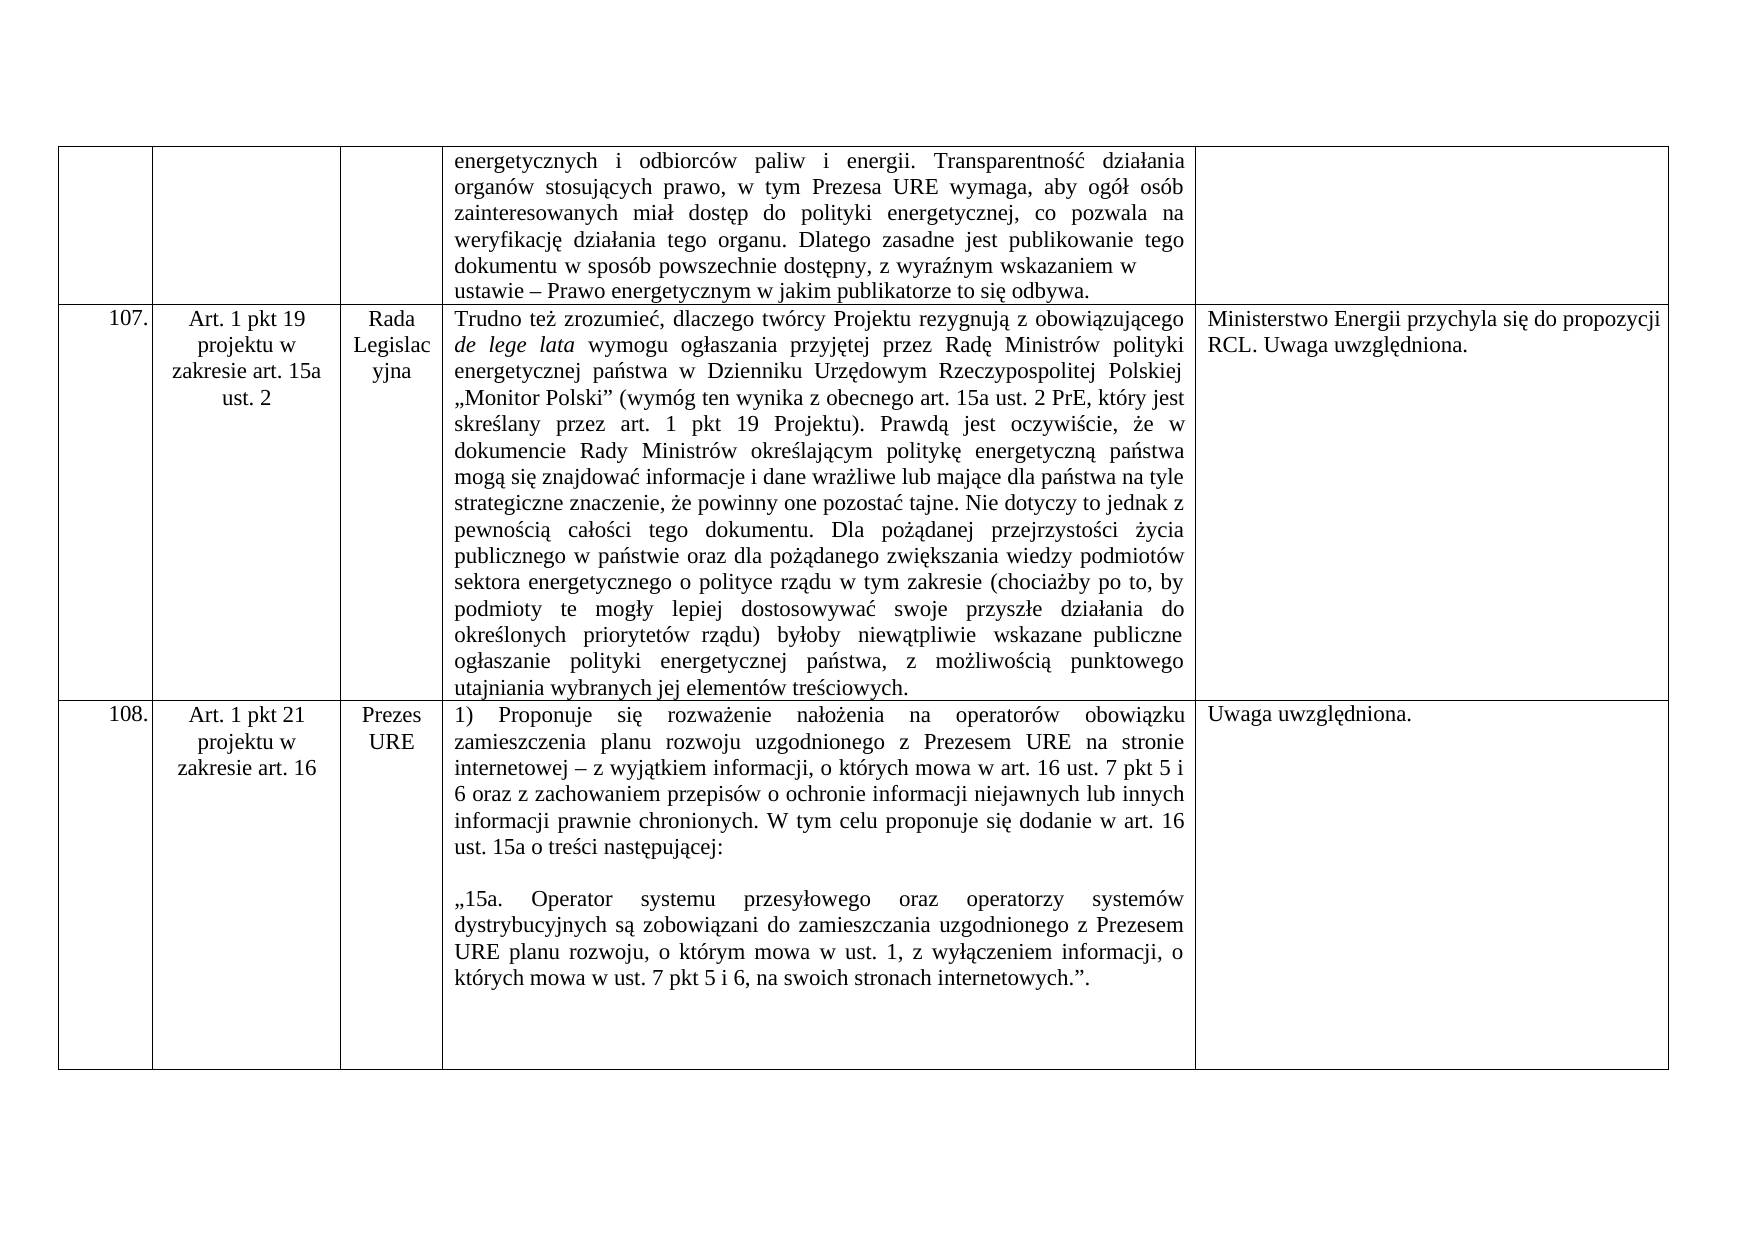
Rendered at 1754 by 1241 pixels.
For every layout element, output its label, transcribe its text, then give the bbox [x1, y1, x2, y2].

table_cell Rada Legislac yjna [341, 305, 442, 700]
table_header [59, 147, 152, 304]
table_cell Art. 1 pkt 21 projektu w zakresie art. 16 [153, 701, 340, 1069]
table_header energetycznych i odbiorców paliw i energii. Transparentność działania organów stosujących prawo, w tym Prezesa URE wymaga, aby ogół osób zainteresowanych miał dostęp do polityki energetycznej, co pozwala na weryfikację działania tego organu. Dlatego zasadne jest publikowanie tego dokumentu w sposób powszechnie dostępny, z wyraźnym wskazaniem w ustawie – Prawo energetycznym w jakim publikatorze to się odbywa. [443, 147, 1195, 304]
table_header [341, 147, 442, 304]
table_header [153, 147, 340, 304]
table_cell 107. [59, 305, 152, 700]
table_header [1196, 147, 1668, 304]
table_cell 108. [59, 701, 152, 1069]
table_cell Ministerstwo Energii przychyla się do propozycji RCL. Uwaga uwzględniona. [1196, 305, 1668, 700]
table_cell 1) Proponuje się rozważenie nałożenia na operatorów obowiązku zamieszczenia planu rozwoju uzgodnionego z Prezesem URE na stronie internetowej – z wyjątkiem informacji, o których mowa w art. 16 ust. 7 pkt 5 i 6 oraz z zachowaniem przepisów o ochronie informacji niejawnych lub innych informacji prawnie chronionych. W tym celu proponuje się dodanie w art. 16 ust. 15a o treści następującej: „15a. Operator systemu przesyłowego oraz operatorzy systemów dystrybucyjnych są zobowiązani do zamieszczania uzgodnionego z Prezesem URE planu rozwoju, o którym mowa w ust. 1, z wyłączeniem informacji, o których mowa w ust. 7 pkt 5 i 6, na swoich stronach internetowych.”. [443, 701, 1195, 1069]
table_cell Prezes URE [341, 701, 442, 1069]
table_cell Uwaga uwzględniona. [1196, 701, 1668, 1069]
table_cell Trudno też zrozumieć, dlaczego twórcy Projektu rezygnują z obowiązującego de lege lata wymogu ogłaszania przyjętej przez Radę Ministrów polityki energetycznej państwa w Dzienniku Urzędowym Rzeczypospolitej Polskiej „Monitor Polski” (wymóg ten wynika z obecnego art. 15a ust. 2 PrE, który jest skreślany przez art. 1 pkt 19 Projektu). Prawdą jest oczywiście, że w dokumencie Rady Ministrów określającym politykę energetyczną państwa mogą się znajdować informacje i dane wrażliwe lub mające dla państwa na tyle strategiczne znaczenie, że powinny one pozostać tajne. Nie dotyczy to jednak z pewnością całości tego dokumentu. Dla pożądanej przejrzystości życia publicznego w państwie oraz dla pożądanego zwiększania wiedzy podmiotów sektora energetycznego o polityce rządu w tym zakresie (chociażby po to, by podmioty te mogły lepiej dostosowywać swoje przyszłe działania do określonych priorytetów rządu) byłoby niewątpliwie wskazane publiczne ogłaszanie polityki energetycznej państwa, z możliwością punktowego utajniania wybranych jej elementów treściowych. [443, 305, 1195, 700]
table_cell Art. 1 pkt 19 projektu w zakresie art. 15a ust. 2 [153, 305, 340, 700]
